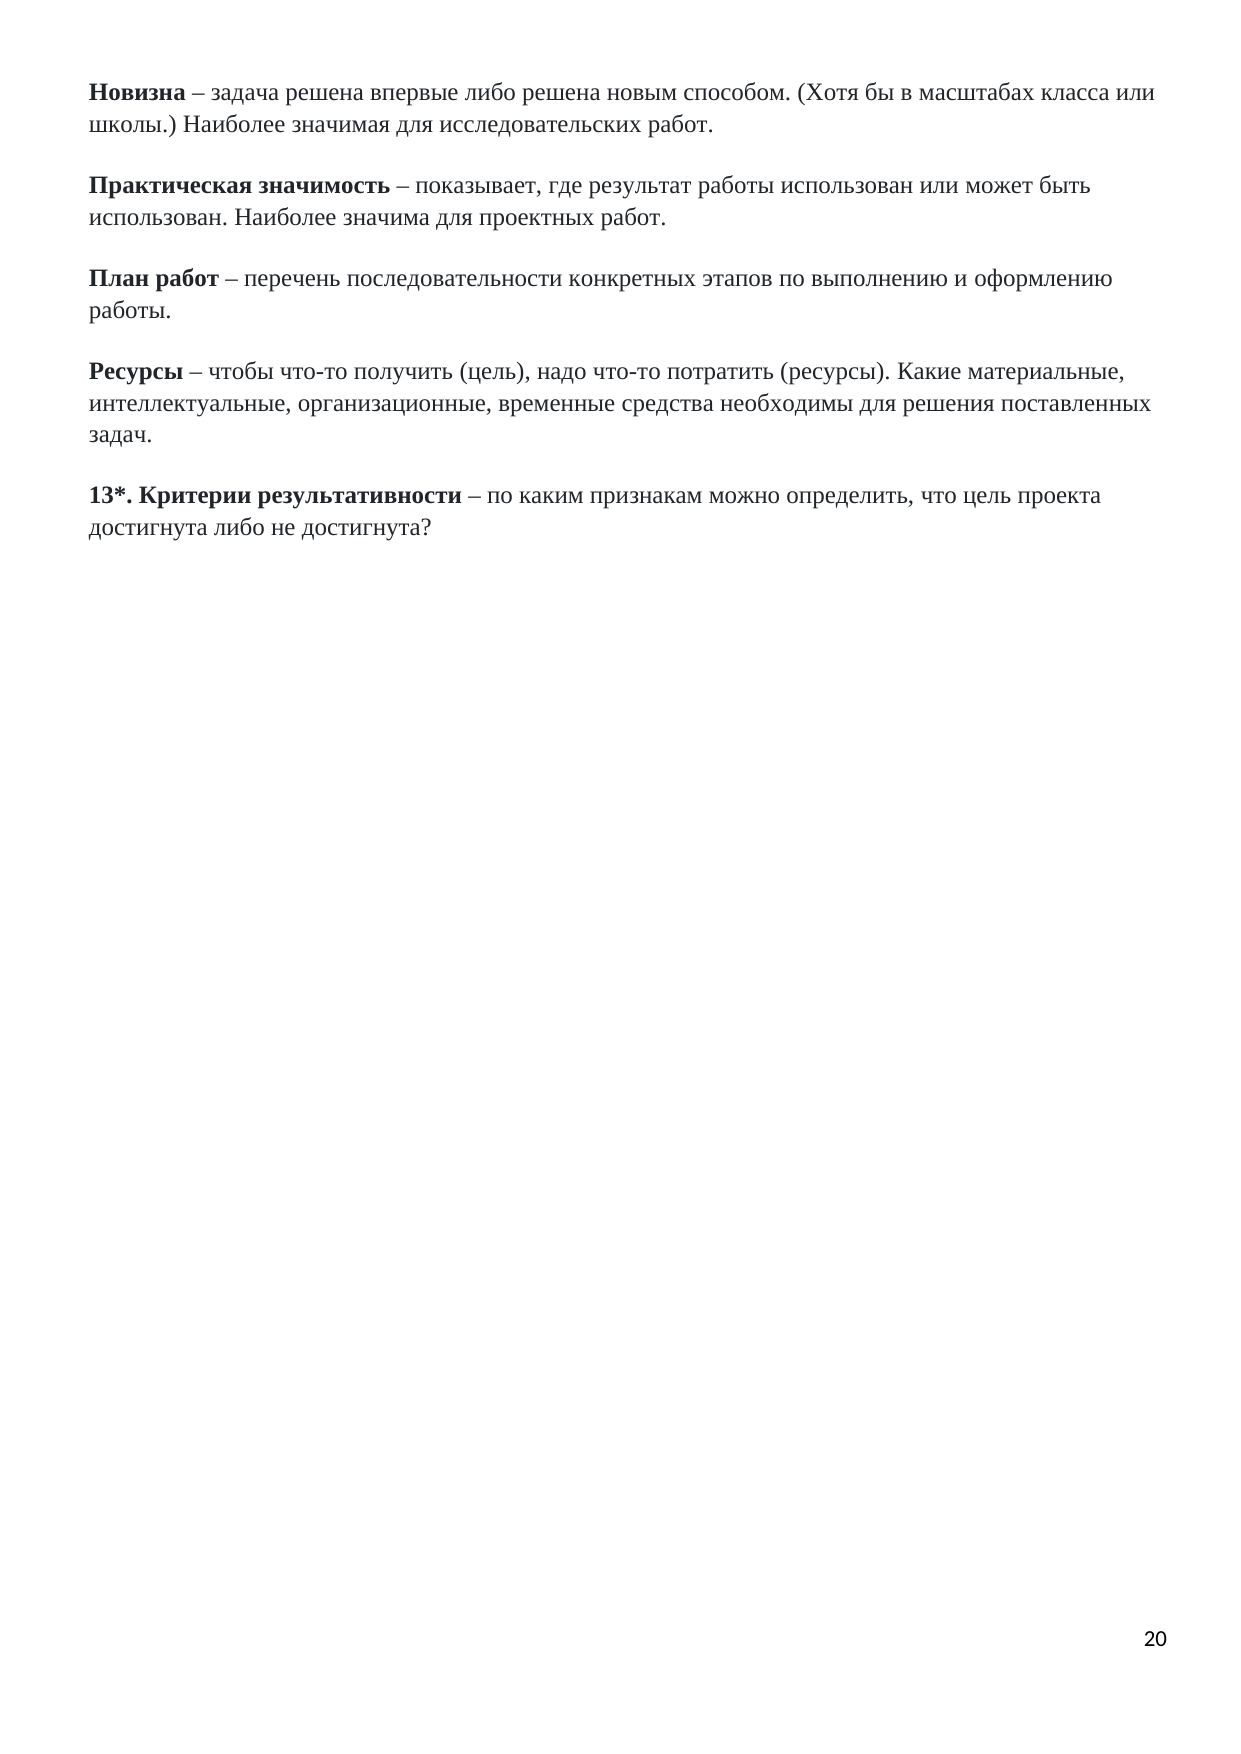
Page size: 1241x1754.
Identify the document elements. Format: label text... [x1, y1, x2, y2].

text План работ – перечень последовательности конкретных этапов по выполнению и оформлению работы. [89, 260, 1167, 323]
text Ресурсы – чтобы что-то получить (цель), надо что-то потратить (ресурсы). Какие материальные, интеллектуальные, организационные, временные средства необходимы для решения поставленных задач. [89, 353, 1167, 448]
text 13*. Критерии результативности – по каким признакам можно определить, что цель проекта достигнута либо не достигнута? [89, 477, 1167, 541]
text Практическая значимость – показывает, где результат работы использован или может быть использован. Наиболее значима для проектных работ. [89, 167, 1167, 231]
text Новизна – задача решена впервые либо решена новым способом. (Хотя бы в масштабах класса или школы.) Наиболее значимая для исследовательских работ. [89, 74, 1167, 138]
